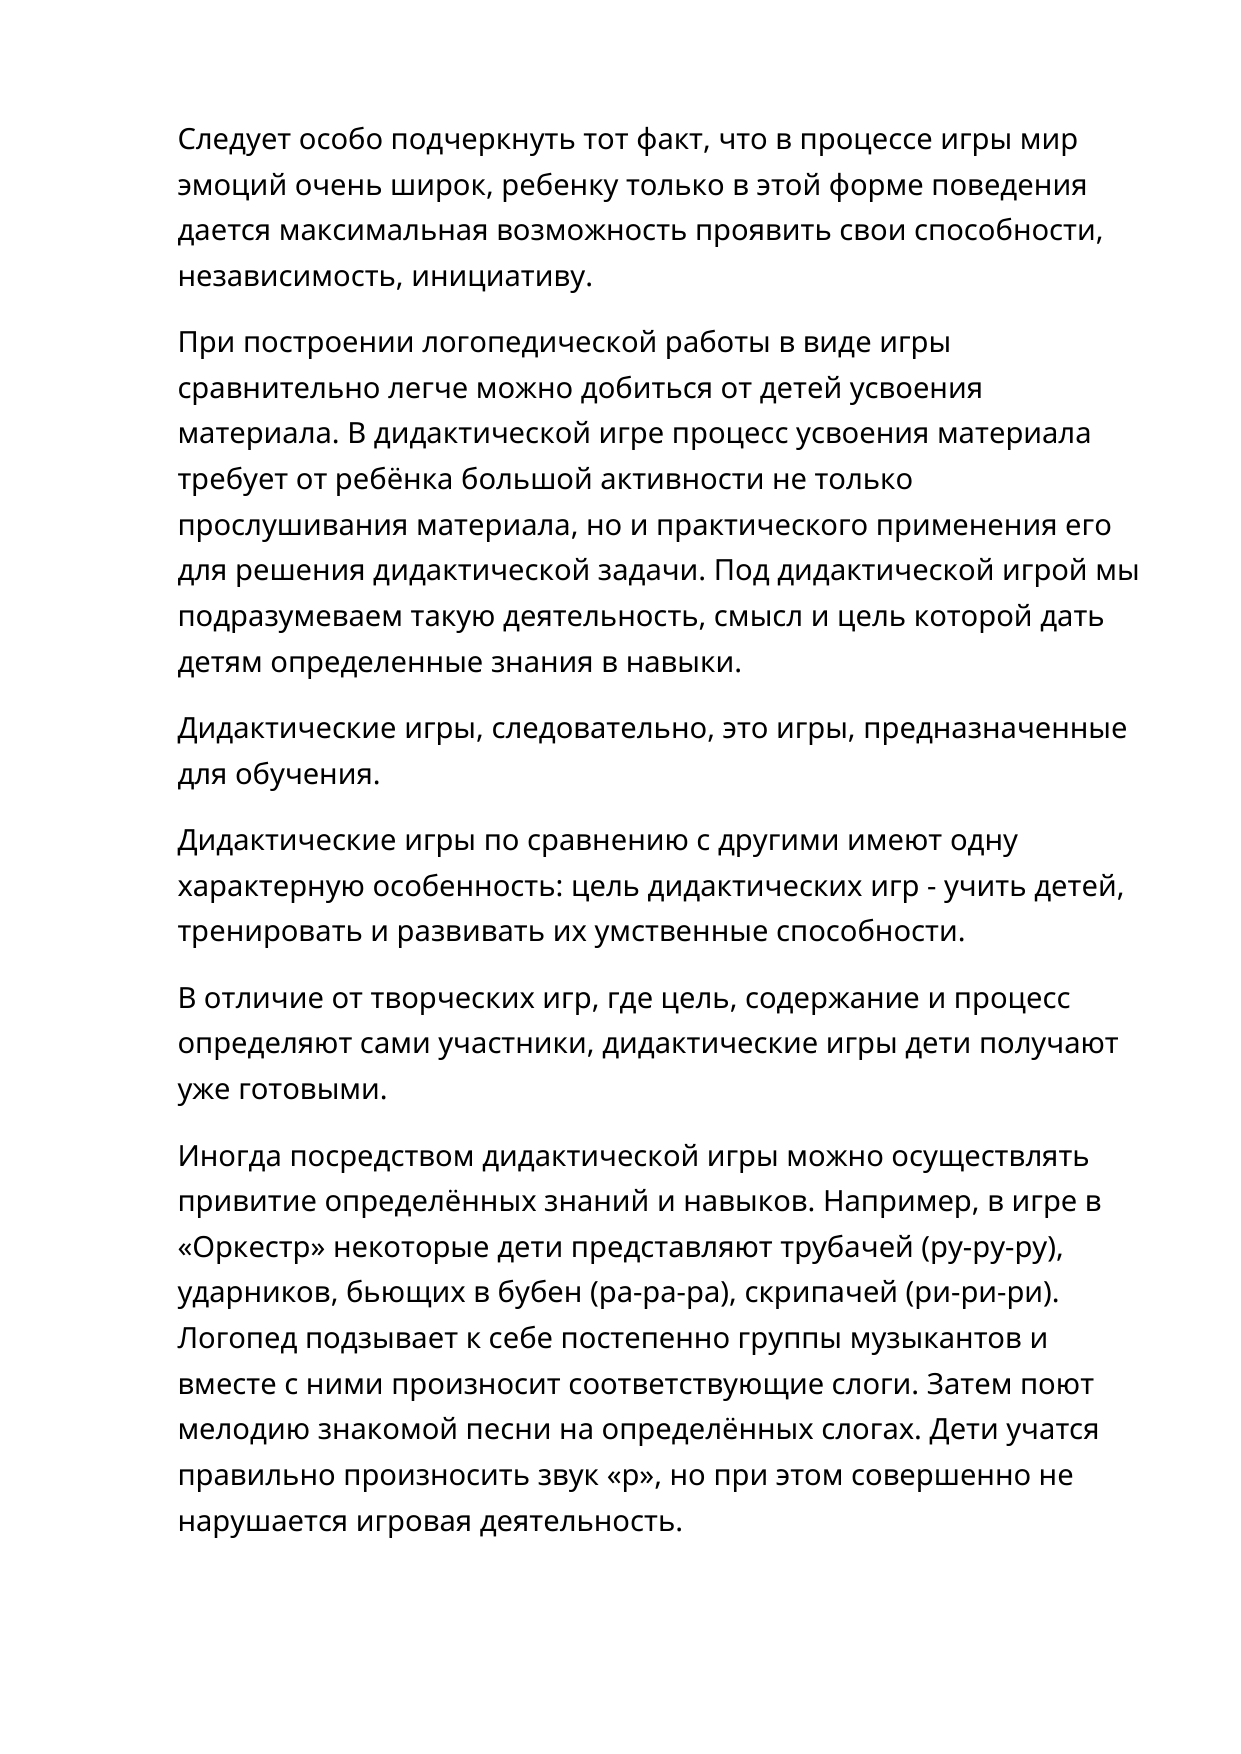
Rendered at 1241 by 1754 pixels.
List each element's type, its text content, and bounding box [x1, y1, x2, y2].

text Дидактические игры, следовательно, это игры, предназначенные для обучения. [177, 707, 1152, 793]
text Дидактические игры по сравнению с другими имеют одну характерную особенность: цель дидактических игр - учить детей, тренировать и развивать их умственные способности. [177, 819, 1152, 950]
text При построении логопедической работы в виде игры сравнительно легче можно добиться от детей усвоения материала. В дидактической игре процесс усвоения материала требует от ребёнка большой активности не только прослушивания материала, но и практического применения его для решения дидактической задачи. Под дидактической игрой мы подразумеваем такую деятельность, смысл и цель которой дать детям определенные знания в навыки. [177, 321, 1152, 681]
text Иногда посредством дидактической игры можно осуществлять привитие определённых знаний и навыков. Например, в игре в «Оркестр» некоторые дети представляют трубачей (ру-ру-ру), ударников, бьющих в бубен (ра-ра-ра), скрипачей (ри-ри-ри). Логопед подзывает к себе постепенно группы музыкантов и вместе с ними произносит соответствующие слоги. Затем поют мелодию знакомой песни на определённых слогах. Дети учатся правильно произносить звук «р», но при этом совершенно не нарушается игровая деятельность. [177, 1135, 1152, 1539]
text В отличие от творческих игр, где цель, содержание и процесс определяют сами участники, дидактические игры дети получают уже готовыми. [177, 977, 1152, 1108]
text Следует особо подчеркнуть тот факт, что в процессе игры мир эмоций очень широк, ребенку только в этой форме поведения дается максимальная возможность проявить свои способности, независимость, инициативу. [177, 118, 1152, 295]
